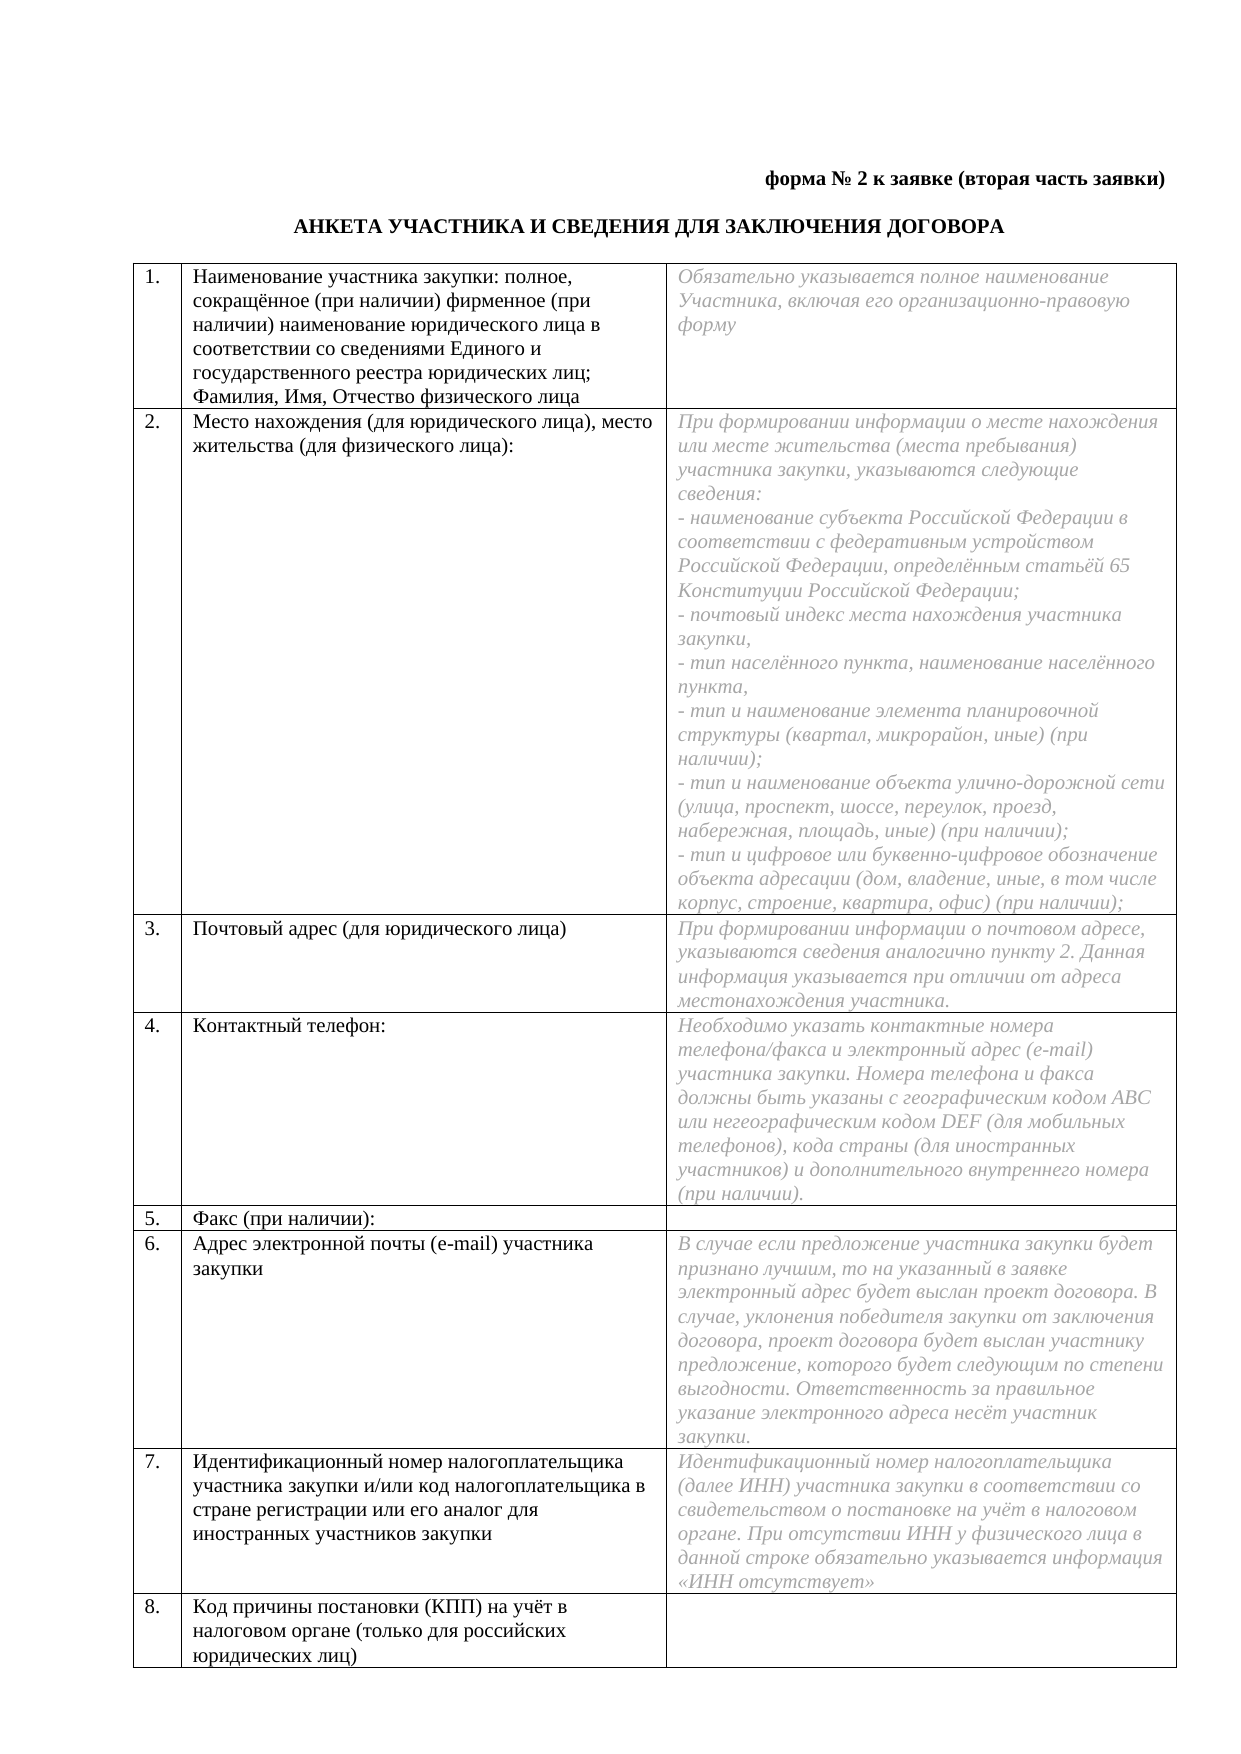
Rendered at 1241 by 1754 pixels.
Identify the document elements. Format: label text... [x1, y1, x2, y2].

text АНКЕТА УЧАСТНИКА И СВЕДЕНИЯ ДЛЯ ЗАКЛЮЧЕНИЯ ДОГОВОРА [133, 214, 1165, 263]
table_cell Почтовый адрес (для юридического лица) [182, 915, 666, 1012]
table_cell 7. [134, 1449, 181, 1593]
table_cell 5. [134, 1206, 181, 1230]
table_cell При формировании информации о месте нахождения или месте жительства (места пребывания) участника закупки, указываются следующие сведения: - наименование субъекта Российской Федерации в соответствии с федеративным устройством Российской Федерации, определённым статьёй 65 Конституции Российской Федерации; - почтовый индекс места нахождения участника закупки, - тип населённого пункта, наименование населённого пункта, - тип и наименование элемента планировочной структуры (квартал, микрорайон, иные) (при наличии); - тип и наименование объекта улично-дорожной сети (улица, проспект, шоссе, переулок, проезд, набережная, площадь, иные) (при наличии); - тип и цифровое или буквенно-цифровое обозначение объекта адресации (дом, владение, иные, в том числе корпус, строение, квартира, офис) (при наличии); [667, 409, 1176, 914]
table_cell 3. [134, 915, 181, 1012]
table_cell Код причины постановки (КПП) на учёт в налоговом органе (только для российских юридических лиц) [182, 1594, 666, 1667]
table_cell 6. [134, 1231, 181, 1448]
table_header 1. [134, 264, 181, 408]
table_cell В случае если предложение участника закупки будет признано лучшим, то на указанный в заявке электронный адрес будет выслан проект договора. В случае, уклонения победителя закупки от заключения договора, проект договора будет выслан участнику предложение, которого будет следующим по степени выгодности. Ответственность за правильное указание электронного адреса несёт участник закупки. [667, 1231, 1176, 1448]
table_cell Идентификационный номер налогоплательщика участника закупки и/или код налогоплательщика в стране регистрации или его аналог для иностранных участников закупки [182, 1449, 666, 1593]
table_cell [667, 1206, 1176, 1230]
table_cell Контактный телефон: [182, 1013, 666, 1205]
table_cell Идентификационный номер налогоплательщика (далее ИНН) участника закупки в соответствии со свидетельством о постановке на учёт в налоговом органе. При отсутствии ИНН у физического лица в данной строке обязательно указывается информация «ИНН отсутствует» [667, 1449, 1176, 1593]
table_header Обязательно указывается полное наименование Участника, включая его организационно-правовую форму [667, 264, 1176, 408]
table_cell Факс (при наличии): [182, 1206, 666, 1230]
table_header Наименование участника закупки: полное, сокращённое (при наличии) фирменное (при наличии) наименование юридического лица в соответствии со сведениями Единого и государственного реестра юридических лиц; Фамилия, Имя, Отчество физического лица [182, 264, 666, 408]
table_cell При формировании информации о почтовом адресе, указываются сведения аналогично пункту 2. Данная информация указывается при отличии от адреса местонахождения участника. [667, 915, 1176, 1012]
table_cell Необходимо указать контактные номера телефона/факса и электронный адрес (e-mail) участника закупки. Номера телефона и факса должны быть указаны с географическим кодом ABC или негеографическим кодом DEF (для мобильных телефонов), кода страны (для иностранных участников) и дополнительного внутреннего номера (при наличии). [667, 1013, 1176, 1205]
table_cell 8. [134, 1594, 181, 1667]
table_cell Место нахождения (для юридического лица), место жительства (для физического лица): [182, 409, 666, 914]
table_cell [667, 1594, 1176, 1667]
text форма № 2 к заявке (вторая часть заявки) [133, 166, 1165, 190]
table_cell 4. [134, 1013, 181, 1205]
table_cell 2. [134, 409, 181, 914]
table_cell Адрес электронной почты (e-mail) участника закупки [182, 1231, 666, 1448]
